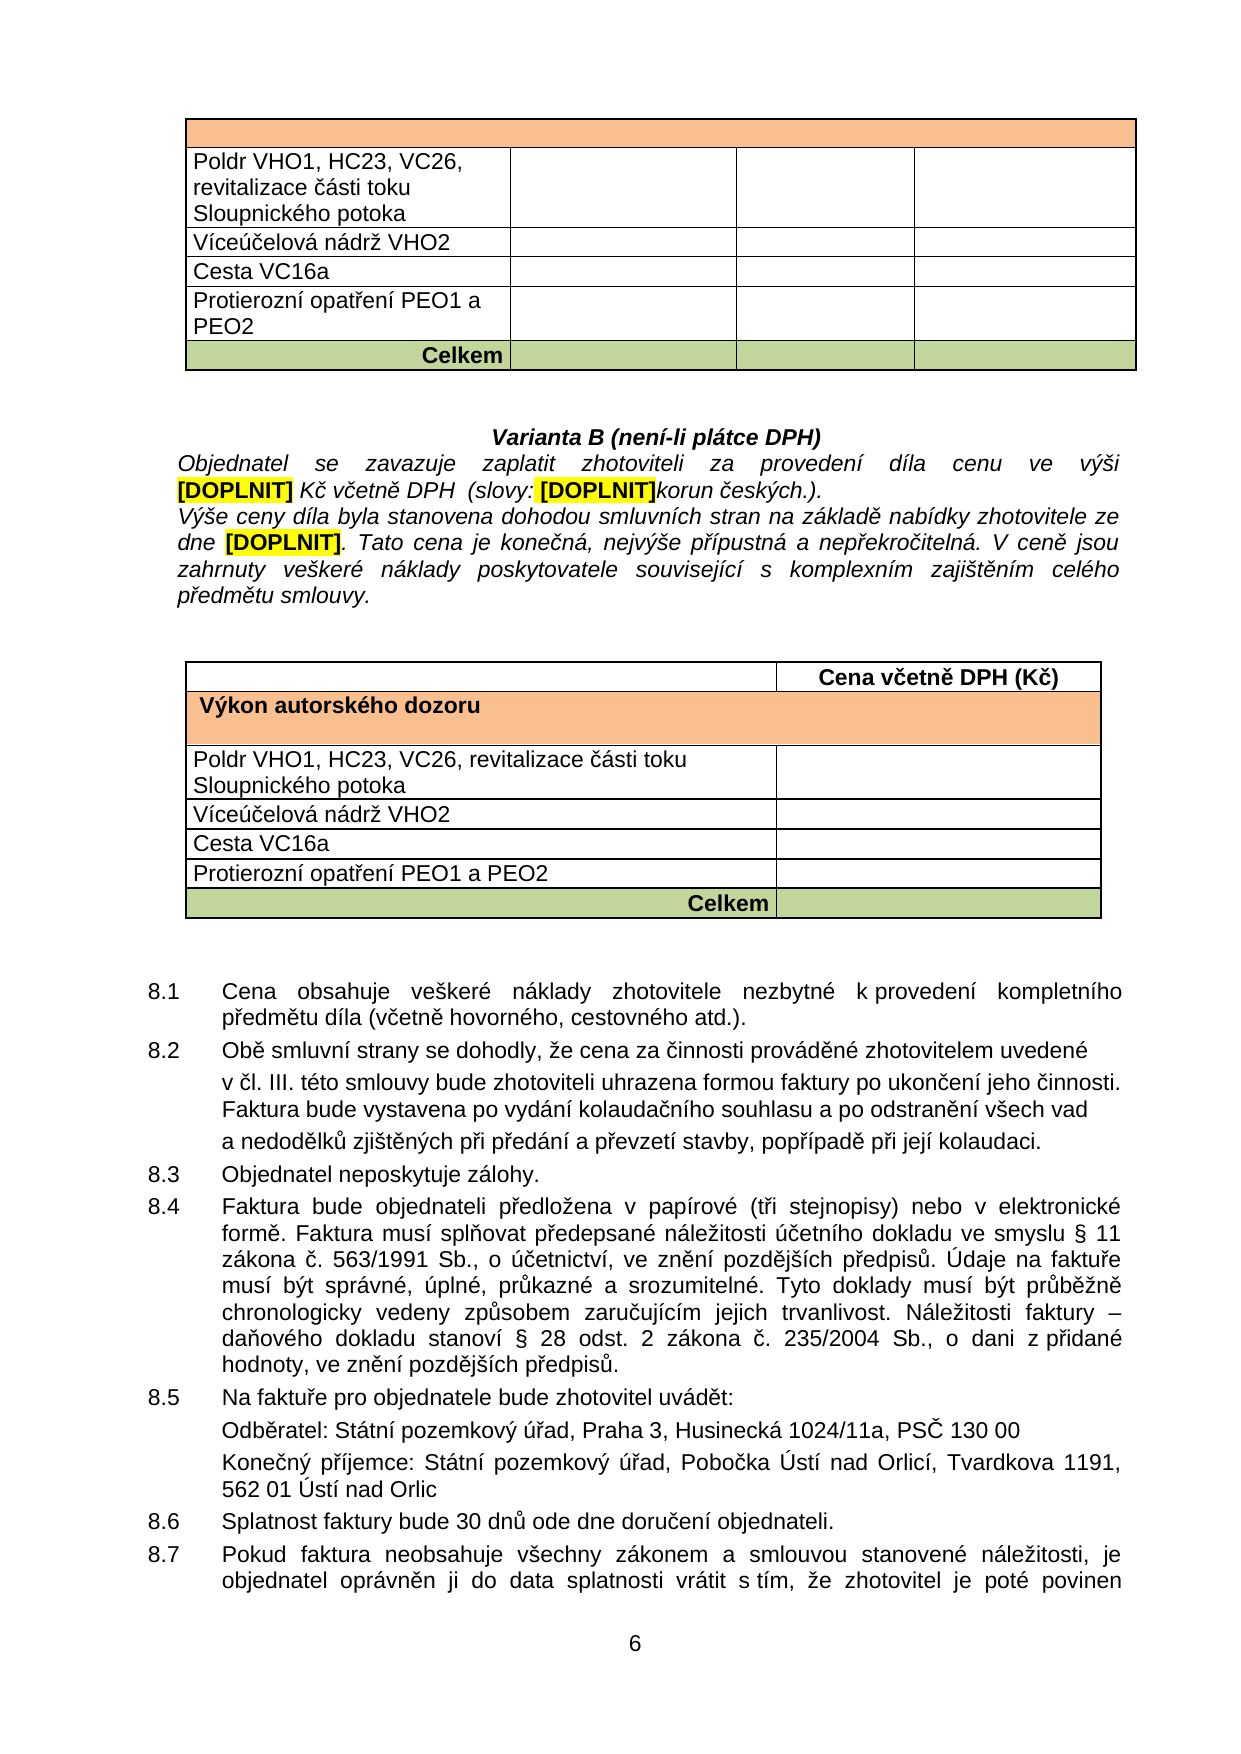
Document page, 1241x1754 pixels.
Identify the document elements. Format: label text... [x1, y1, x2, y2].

table_cell [915, 341, 1135, 369]
table_cell [777, 800, 1100, 828]
table_cell Celkem [187, 889, 776, 917]
list Cena obsahuje veškeré náklady zhotovitele nezbytné k provedení kompletního předmětu díla (včetně hovorného, cestovného atd.). [148, 978, 1122, 1030]
table_cell [777, 746, 1100, 798]
table_cell Výkon autorského dozoru [187, 692, 1100, 744]
text v čl. III. této smlouvy bude zhotoviteli uhrazena formou faktury po ukončení jeho činnosti. Faktura bude vystavena po vydání kolaudačního souhlasu a po odstranění všech vad [222, 1069, 1122, 1122]
table_cell [915, 257, 1135, 286]
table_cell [187, 120, 1135, 147]
list Obě smluvní strany se dohodly, že cena za činnosti prováděné zhotovitelem uvedené [148, 1037, 1122, 1063]
table_cell Protierozní opatření PEO1 a PEO2 [187, 860, 776, 887]
table_cell [777, 889, 1100, 917]
list Faktura bude objednateli předložena v papírové (tři stejnopisy) nebo v elektronické formě. Faktura musí splňovat předepsané náležitosti účetního dokladu ve smyslu § 11 zákona č. 563/1991 Sb., o účetnictví, ve znění pozdějších předpisů. Údaje na faktuře musí být správné, úplné, průkazné a srozumitelné. Tyto doklady musí být průběžně chronologicky vedeny způsobem zaručujícím jejich trvanlivost. Náležitosti faktury – daňového dokladu stanoví § 28 odst. 2 zákona č. 235/2004 Sb., o dani z přidané hodnoty, ve znění pozdějších předpisů. [148, 1193, 1122, 1378]
text Varianta B (není-li plátce DPH) [192, 424, 1122, 450]
table_cell Víceúčelová nádrž VHO2 [187, 228, 510, 256]
list Na faktuře pro objednatele bude zhotovitel uvádět: [148, 1384, 1122, 1410]
table_cell Cesta VC16a [187, 830, 776, 857]
list Objednatel neposkytuje zálohy. [148, 1161, 1122, 1187]
table_cell [915, 148, 1135, 227]
table_cell [511, 228, 736, 256]
text Konečný příjemce: Státní pozemkový úřad, Pobočka Ústí nad Orlicí, Tvardkova 1191, 562 01 Ústí nad Orlic [222, 1449, 1122, 1502]
table_cell [915, 228, 1135, 256]
table_cell [777, 860, 1100, 887]
table_cell Poldr VHO1, HC23, VC26, revitalizace části toku Sloupnického potoka [187, 148, 510, 227]
table_cell [737, 257, 914, 286]
table_cell Víceúčelová nádrž VHO2 [187, 800, 776, 828]
table_cell [777, 830, 1100, 857]
text a nedodělků zjištěných při předání a převzetí stavby, popřípadě při její kolaudaci. [221, 1128, 1122, 1154]
table_cell [511, 257, 736, 286]
list Objednatel se zavazuje zaplatit zhotoviteli za provedení díla cenu ve výši [DOPLNIT] Kč včetně DPH (slovy: [DOPLNIT]korun českých.). [177, 450, 1122, 503]
table_cell Protierozní opatření PEO1 a PEO2 [187, 287, 510, 339]
table_cell Cesta VC16a [187, 257, 510, 286]
table_cell [737, 148, 914, 227]
text Výše ceny díla byla stanovena dohodou smluvních stran na základě nabídky zhotovitele ze dne [DOPLNIT]. Tato cena je konečná, nejvýše přípustná a nepřekročitelná. V ceně jsou zahrnuty veškeré náklady poskytovatele související s komplexním zajištěním celého předmětu smlouvy. [177, 503, 1122, 608]
table_cell [511, 148, 736, 227]
table_cell [737, 228, 914, 256]
table_cell [511, 341, 736, 369]
table_cell [737, 287, 914, 339]
table_cell Celkem [187, 341, 510, 369]
text Odběratel: Státní pozemkový úřad, Praha 3, Husinecká 1024/11a, PSČ 130 00 [185, 1417, 1122, 1443]
table_cell [737, 341, 914, 369]
list Splatnost faktury bude 30 dnů ode dne doručení objednateli. [148, 1508, 1122, 1534]
table_header Cena včetně DPH (Kč) [777, 663, 1100, 691]
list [148, 1541, 1122, 1593]
table_header [187, 663, 776, 691]
table_cell Poldr VHO1, HC23, VC26, revitalizace části toku Sloupnického potoka [187, 746, 776, 798]
table_cell [511, 287, 736, 339]
table_cell [915, 287, 1135, 339]
